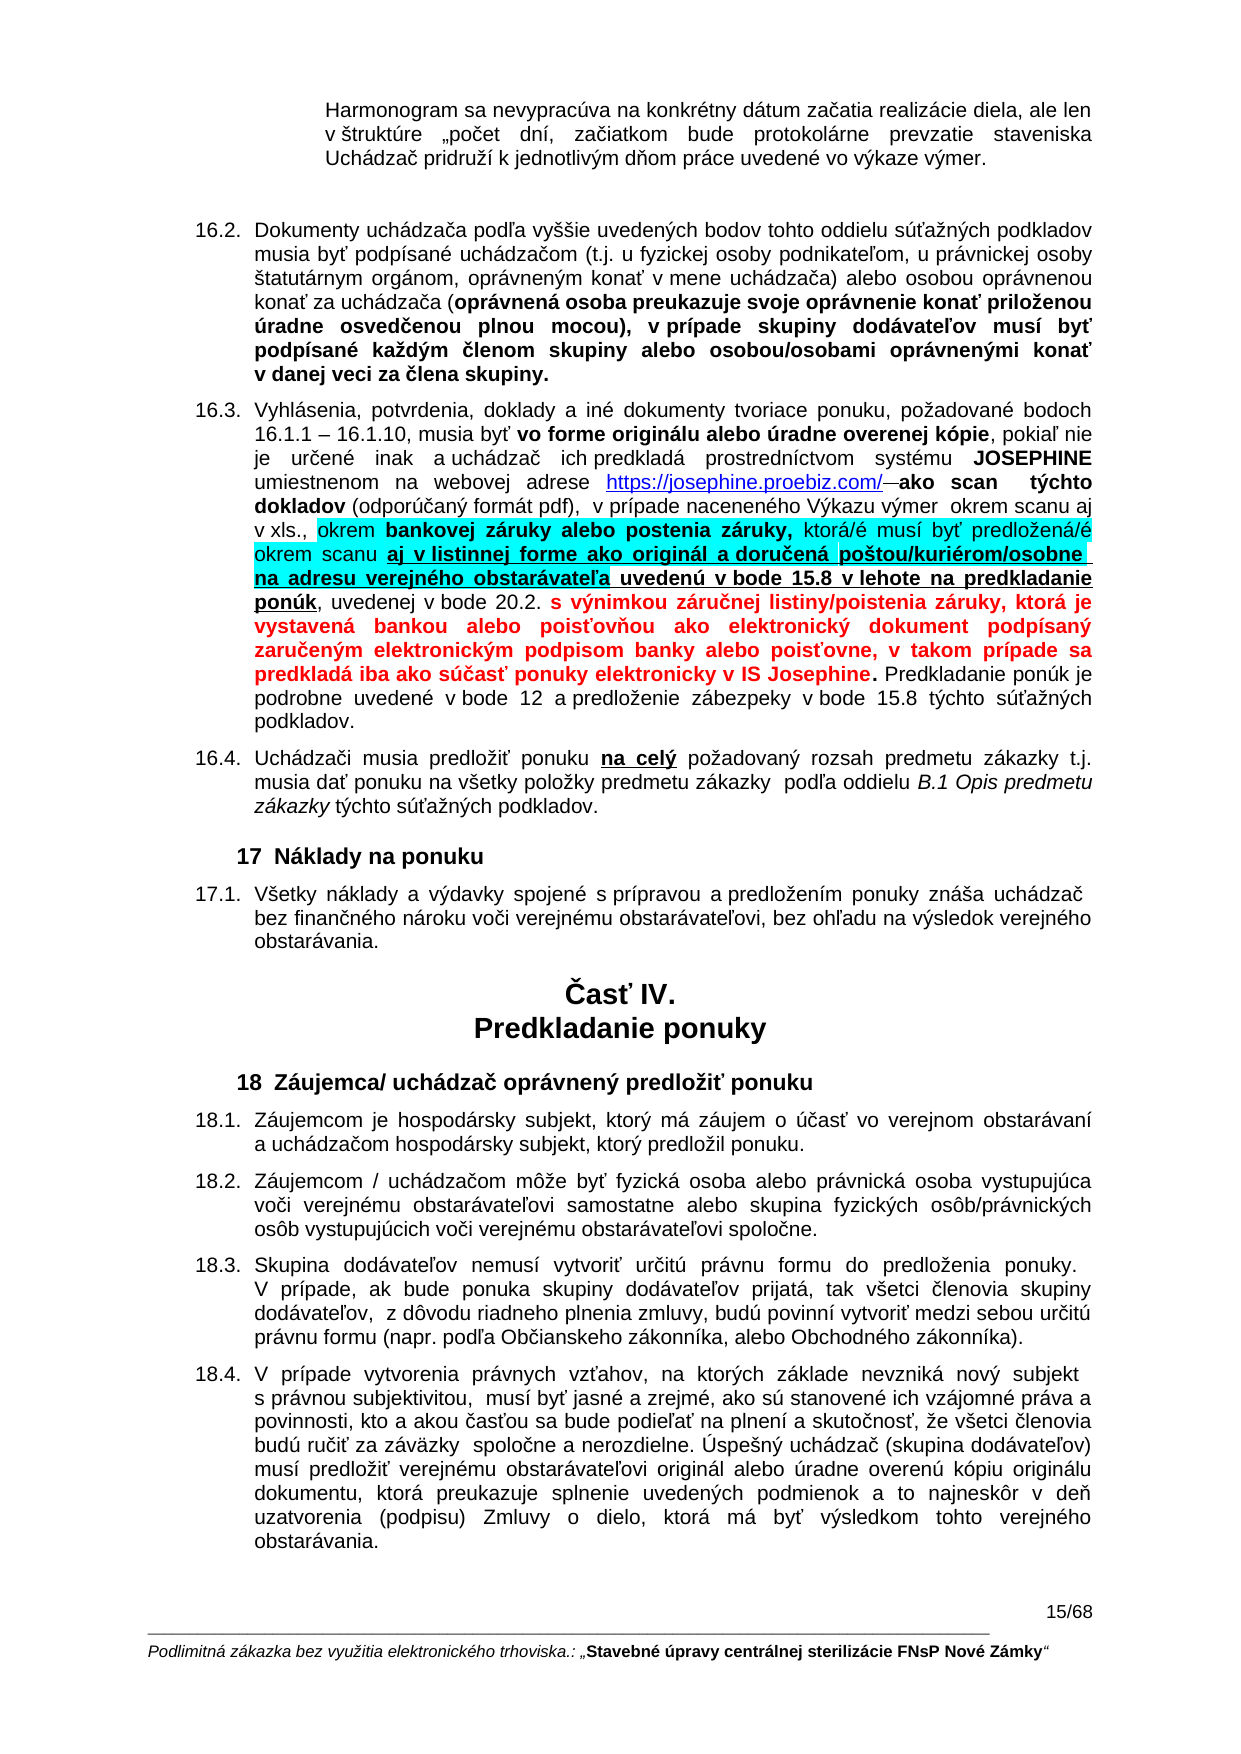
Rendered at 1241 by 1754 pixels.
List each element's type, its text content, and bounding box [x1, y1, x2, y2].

list Všetky náklady a výdavky spojené s prípravou a predložením ponuky znáša uchádzač bez finančného nároku voči verejnému obstarávateľovi, bez ohľadu na výsledok verejného obstarávania. [195, 881, 1092, 953]
list Dokumenty uchádzača podľa vyššie uvedených bodov tohto oddielu súťažných podkladov musia byť podpísané uchádzačom (t.j. u fyzickej osoby podnikateľom, u právnickej osoby štatutárnym orgánom, oprávneným konať v mene uchádzača) alebo osobou oprávnenou konať za uchádzača (oprávnená osoba preukazuje svoje oprávnenie konať priloženou úradne osvedčenou plnou mocou), v prípade skupiny dodávateľov musí byť podpísané každým členom skupiny alebo osobou/osobami oprávnenými konať v danej veci za člena skupiny. [195, 218, 1092, 385]
list Záujemcom je hospodársky subjekt, ktorý má záujem o účasť vo verejnom obstarávaní a uchádzačom hospodársky subjekt, ktorý predložil ponuku. [195, 1108, 1092, 1156]
subtitle Predkladanie ponuky [148, 1011, 1092, 1044]
list V prípade vytvorenia právnych vzťahov, na ktorých základe nevzniká nový subjekt s právnou subjektivitou, musí byť jasné a zrejmé, ako sú stanovené ich vzájomné práva a povinnosti, kto a akou časťou sa bude podieľať na plnení a skutočnosť, že všetci členovia budú ručiť za záväzky spoločne a nerozdielne. Úspešný uchádzač (skupina dodávateľov) musí predložiť verejnému obstarávateľovi originál alebo úradne overenú kópiu originálu dokumentu, ktorá preukazuje splnenie uvedených podmienok a to najneskôr v deň uzatvorenia (podpisu) Zmluvy o dielo, ktorá má byť výsledkom tohto verejného obstarávania. [195, 1361, 1092, 1553]
subtitle Záujemca/ uchádzač oprávnený predložiť ponuku [236, 1069, 1092, 1096]
subtitle Náklady na ponuku [236, 843, 1092, 869]
list Skupina dodávateľov nemusí vytvoriť určitú právnu formu do predloženia ponuky. V prípade, ak bude ponuka skupiny dodávateľov prijatá, tak všetci členovia skupiny dodávateľov, z dôvodu riadneho plnenia zmluvy, budú povinní vytvoriť medzi sebou určitú právnu formu (napr. podľa Občianskeho zákonníka, alebo Obchodného zákonníka). [195, 1253, 1092, 1349]
list Harmonogram sa nevypracúva na konkrétny dátum začatia realizácie diela, ale len v štruktúre „počet dní, začiatkom bude protokolárne prevzatie staveniska Uchádzač pridruží k jednotlivým dňom práce uvedené vo výkaze výmer. [325, 98, 1092, 170]
list Záujemcom / uchádzačom môže byť fyzická osoba alebo právnická osoba vystupujúca voči verejnému obstarávateľovi samostatne alebo skupina fyzických osôb/právnických osôb vystupujúcich voči verejnému obstarávateľovi spoločne. [195, 1169, 1092, 1241]
list Uchádzači musia predložiť ponuku na celý požadovaný rozsah predmetu zákazky t.j. musia dať ponuku na všetky položky predmetu zákazky podľa oddielu B.1 Opis predmetu zákazky týchto súťažných podkladov. [195, 746, 1092, 818]
subtitle Časť IV. [148, 977, 1092, 1011]
list Vyhlásenia, potvrdenia, doklady a iné dokumenty tvoriace ponuku, požadované bodoch 16.1.1 – 16.1.10, musia byť vo forme originálu alebo úradne overenej kópie, pokiaľ nie je určené inak a uchádzač ich predkladá prostredníctvom systému JOSEPHINE umiestnenom na webovej adrese https://josephine.proebiz.com/ ako scan týchto dokladov (odporúčaný formát pdf), v prípade naceneného Výkazu výmer okrem scanu aj v xls., okrem bankovej záruky alebo postenia záruky, ktorá/é musí byť predložená/é okrem scanu aj v listinnej forme ako originál a doručená poštou/kuriérom/osobne na adresu verejného obstarávateľa uvedenú v bode 15.8 v lehote na predkladanie ponúk, uvedenej v bode 20.2. s výnimkou záručnej listiny/poistenia záruky, ktorá je vystavená bankou alebo poisťovňou ako elektronický dokument podpísaný zaručeným elektronickým podpisom banky alebo poisťovne, v takom prípade sa predkladá iba ako súčasť ponuky elektronicky v IS Josephine. Predkladanie ponúk je podrobne uvedené v bode 12 a predloženie zábezpeky v bode 15.8 týchto súťažných podkladov. [195, 398, 1092, 733]
